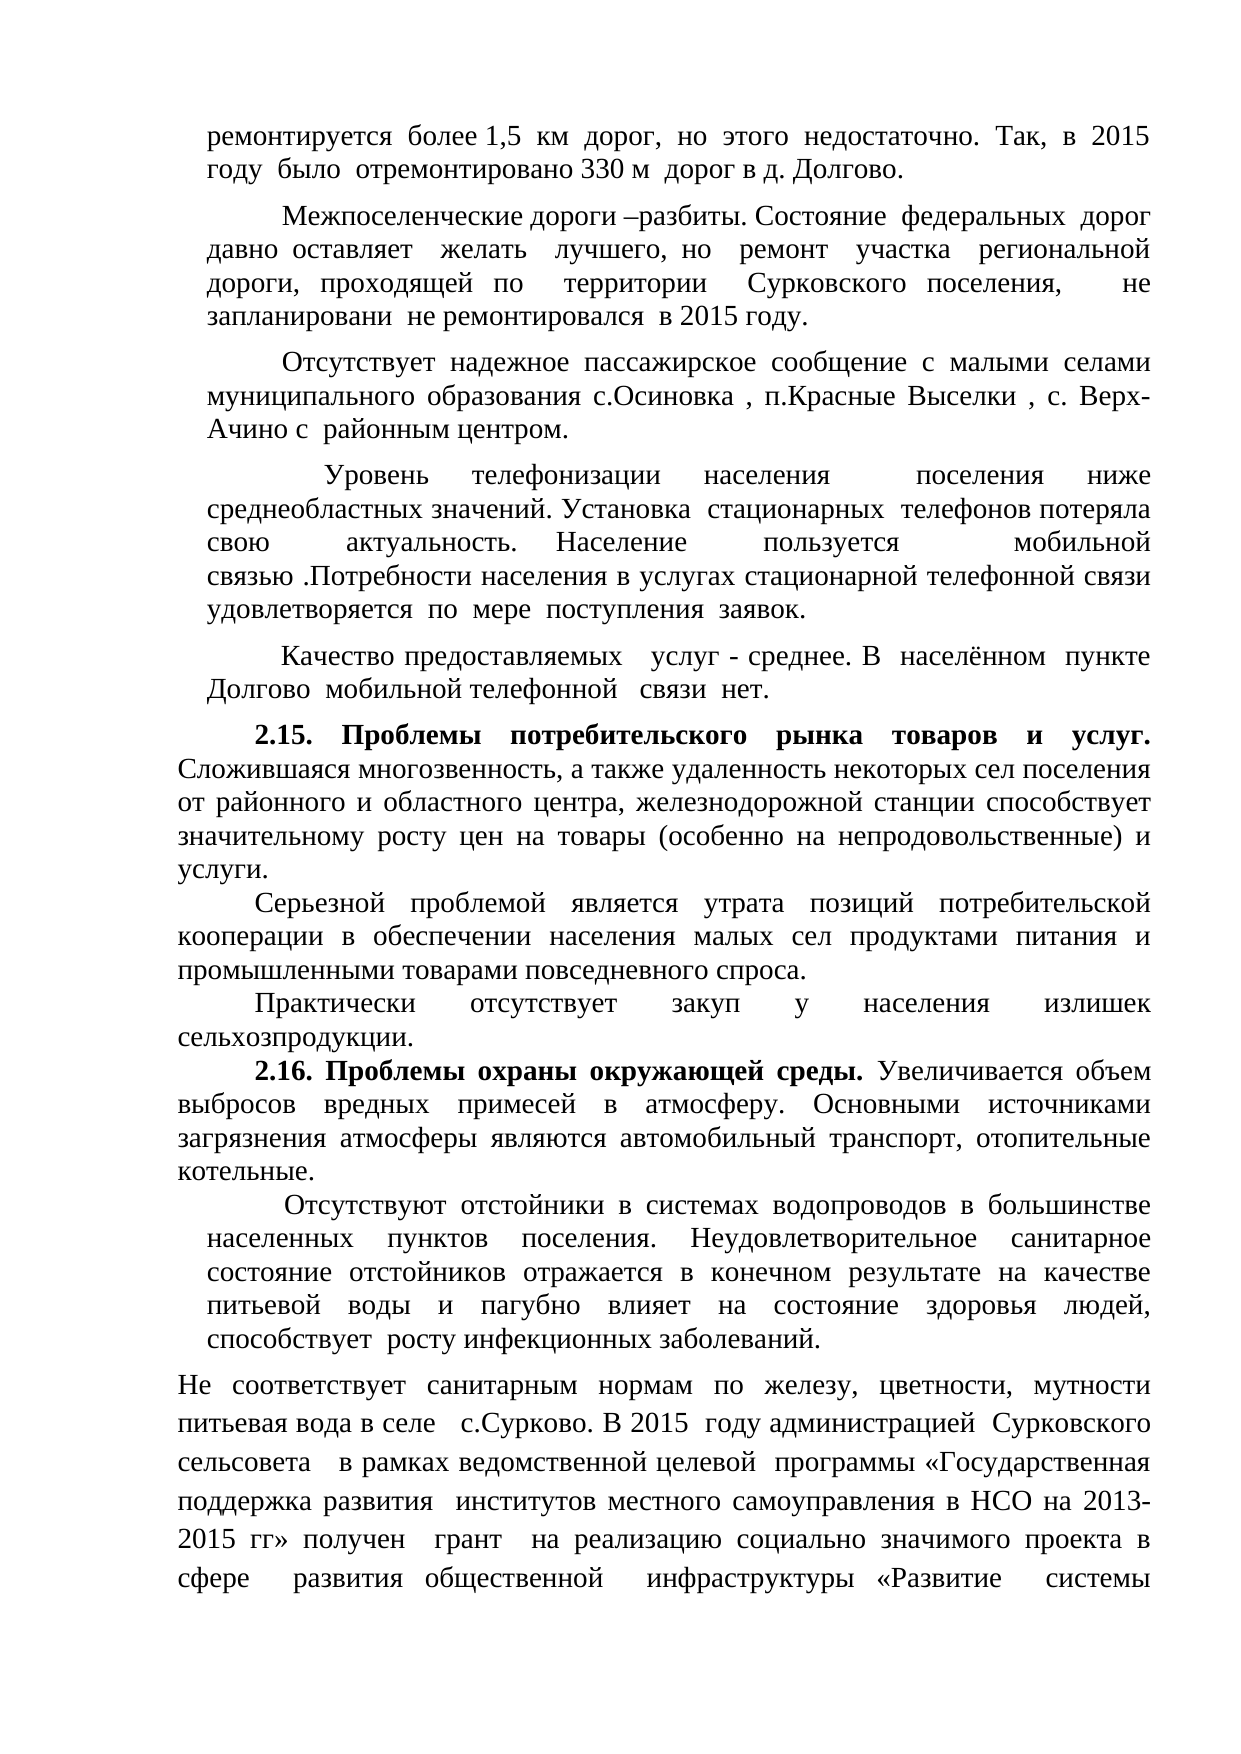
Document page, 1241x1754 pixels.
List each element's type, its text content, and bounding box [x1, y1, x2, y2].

text Отсутствуют отстойники в системах водопроводов в большинстве населенных пунктов поселения. Неудовлетворительное санитарное состояние отстойников отражается в конечном результате на качестве питьевой воды и пагубно влияет на состояние здоровья людей, способствует росту инфекционных заболеваний. [207, 1187, 1152, 1354]
text Межпоселенческие дороги –разбиты. Состояние федеральных дорог давно оставляет желать лучшего, но ремонт участка региональной дороги, проходящей по территории Сурковского поселения, не запланировани не ремонтировался в 2015 году. [207, 198, 1152, 332]
text 2.16. Проблемы охраны окружающей среды. Увеличивается объем выбросов вредных примесей в атмосферу. Основными источниками загрязнения атмосферы являются автомобильный транспорт, отопительные котельные. [177, 1053, 1152, 1187]
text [207, 118, 1152, 185]
text Отсутствует надежное пассажирское сообщение с малыми селами муниципального образования с.Осиновка , п.Красные Выселки , с. Верх-Ачино с районным центром. [207, 344, 1152, 445]
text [177, 1367, 1152, 1593]
text Практически отсутствует закуп у населения излишек сельхозпродукции. [177, 986, 1152, 1053]
text Серьезной проблемой является утрата позиций потребительской кооперации в обеспечении населения малых сел продуктами питания и промышленными товарами повседневного спроса. [177, 885, 1152, 986]
text Уровень телефонизации населения поселения ниже среднеобластных значений. Установка стационарных телефонов потеряла свою актуальность. Население пользуется мобильной связью .Потребности населения в услугах стационарной телефонной связи удовлетворяется по мере поступления заявок. [207, 457, 1152, 625]
text 2.15. Проблемы потребительского рынка товаров и услуг. Сложившаяся многозвенность, а также удаленность некоторых сел поселения от районного и областного центра, железнодорожной станции способствует значительному росту цен на товары (особенно на непродовольственные) и услуги. [177, 717, 1152, 885]
text Качество предоставляемых услуг - среднее. В населённом пункте Долгово мобильной телефонной связи нет. [207, 638, 1152, 705]
